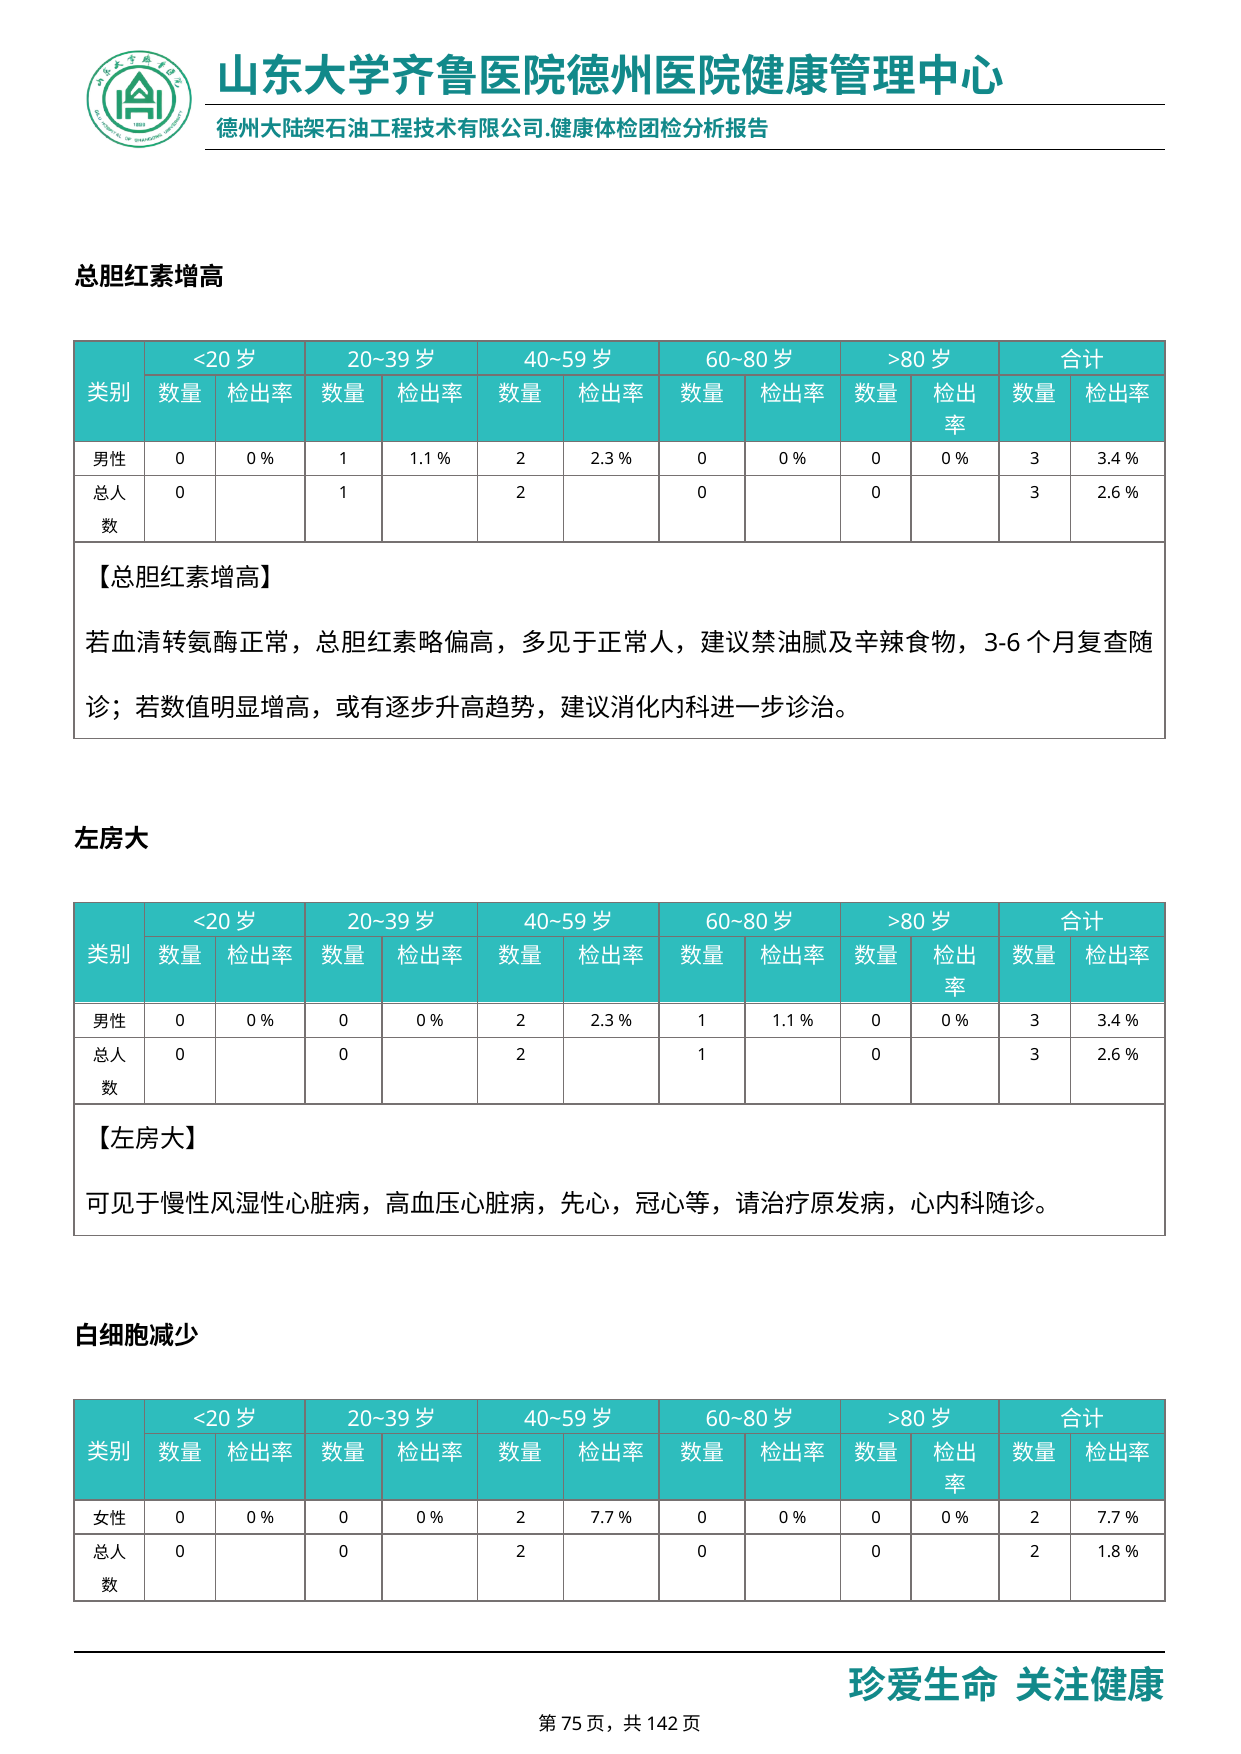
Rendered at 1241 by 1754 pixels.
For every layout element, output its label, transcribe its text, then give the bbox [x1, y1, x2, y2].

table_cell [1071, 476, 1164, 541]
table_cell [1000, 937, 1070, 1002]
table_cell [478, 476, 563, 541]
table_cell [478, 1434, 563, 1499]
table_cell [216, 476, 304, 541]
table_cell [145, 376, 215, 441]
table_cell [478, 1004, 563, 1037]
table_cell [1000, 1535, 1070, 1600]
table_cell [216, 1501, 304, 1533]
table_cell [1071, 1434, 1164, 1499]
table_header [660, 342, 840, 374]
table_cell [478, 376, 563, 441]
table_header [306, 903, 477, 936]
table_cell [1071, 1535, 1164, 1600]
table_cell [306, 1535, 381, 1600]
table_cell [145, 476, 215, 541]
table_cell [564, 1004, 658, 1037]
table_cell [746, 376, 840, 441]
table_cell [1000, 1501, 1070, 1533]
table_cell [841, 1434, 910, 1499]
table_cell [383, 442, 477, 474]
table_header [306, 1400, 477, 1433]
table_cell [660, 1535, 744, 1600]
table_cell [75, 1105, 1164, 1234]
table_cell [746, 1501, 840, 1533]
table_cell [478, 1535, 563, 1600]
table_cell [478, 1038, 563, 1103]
picture [85, 48, 194, 149]
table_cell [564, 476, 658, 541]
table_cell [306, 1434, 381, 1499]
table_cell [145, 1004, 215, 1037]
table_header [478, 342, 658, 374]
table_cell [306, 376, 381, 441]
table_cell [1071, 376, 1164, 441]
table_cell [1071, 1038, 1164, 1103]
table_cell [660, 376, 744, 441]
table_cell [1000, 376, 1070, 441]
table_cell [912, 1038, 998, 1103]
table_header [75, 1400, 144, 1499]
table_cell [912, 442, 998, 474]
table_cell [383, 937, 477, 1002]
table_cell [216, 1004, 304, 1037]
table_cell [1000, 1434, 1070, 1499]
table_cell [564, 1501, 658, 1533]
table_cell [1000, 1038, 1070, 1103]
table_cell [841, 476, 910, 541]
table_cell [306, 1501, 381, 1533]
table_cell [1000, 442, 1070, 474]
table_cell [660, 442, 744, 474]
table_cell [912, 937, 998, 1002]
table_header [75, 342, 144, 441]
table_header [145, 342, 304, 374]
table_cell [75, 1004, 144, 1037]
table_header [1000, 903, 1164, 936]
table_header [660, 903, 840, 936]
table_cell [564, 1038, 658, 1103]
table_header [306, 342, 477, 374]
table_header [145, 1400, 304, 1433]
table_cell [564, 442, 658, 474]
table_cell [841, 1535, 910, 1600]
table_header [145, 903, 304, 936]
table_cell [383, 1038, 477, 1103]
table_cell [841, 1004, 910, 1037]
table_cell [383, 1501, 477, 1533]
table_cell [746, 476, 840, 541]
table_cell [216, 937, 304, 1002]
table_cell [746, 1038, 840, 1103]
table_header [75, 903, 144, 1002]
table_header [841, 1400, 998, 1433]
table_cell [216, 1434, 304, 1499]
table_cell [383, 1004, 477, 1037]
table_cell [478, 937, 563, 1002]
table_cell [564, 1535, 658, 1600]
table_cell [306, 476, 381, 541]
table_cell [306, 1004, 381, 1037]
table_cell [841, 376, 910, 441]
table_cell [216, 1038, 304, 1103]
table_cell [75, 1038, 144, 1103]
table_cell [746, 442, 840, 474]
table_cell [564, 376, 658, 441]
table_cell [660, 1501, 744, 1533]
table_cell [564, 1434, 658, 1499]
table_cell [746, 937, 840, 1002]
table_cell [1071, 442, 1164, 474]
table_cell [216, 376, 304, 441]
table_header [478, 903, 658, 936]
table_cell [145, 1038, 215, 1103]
text 白细胞减少 [74, 1301, 1165, 1366]
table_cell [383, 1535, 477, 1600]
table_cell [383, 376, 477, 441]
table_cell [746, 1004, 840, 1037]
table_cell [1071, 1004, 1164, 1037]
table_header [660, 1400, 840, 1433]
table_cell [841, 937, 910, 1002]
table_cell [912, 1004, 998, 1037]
text 左房大 [74, 804, 1165, 869]
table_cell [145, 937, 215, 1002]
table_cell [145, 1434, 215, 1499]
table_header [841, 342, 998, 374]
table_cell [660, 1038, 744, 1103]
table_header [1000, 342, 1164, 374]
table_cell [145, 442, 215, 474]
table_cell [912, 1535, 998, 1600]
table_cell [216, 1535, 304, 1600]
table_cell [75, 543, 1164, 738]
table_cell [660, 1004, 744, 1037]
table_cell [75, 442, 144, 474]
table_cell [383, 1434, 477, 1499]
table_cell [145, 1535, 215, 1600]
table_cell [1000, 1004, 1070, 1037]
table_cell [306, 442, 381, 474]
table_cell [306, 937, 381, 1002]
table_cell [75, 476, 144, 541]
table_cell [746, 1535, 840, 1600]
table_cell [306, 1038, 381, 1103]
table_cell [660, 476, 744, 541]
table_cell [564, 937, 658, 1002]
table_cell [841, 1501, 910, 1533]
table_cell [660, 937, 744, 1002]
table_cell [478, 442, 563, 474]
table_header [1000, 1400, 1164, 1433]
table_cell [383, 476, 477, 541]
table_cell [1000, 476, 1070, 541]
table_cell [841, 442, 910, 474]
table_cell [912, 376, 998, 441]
text 总胆红素增高 [74, 242, 1165, 307]
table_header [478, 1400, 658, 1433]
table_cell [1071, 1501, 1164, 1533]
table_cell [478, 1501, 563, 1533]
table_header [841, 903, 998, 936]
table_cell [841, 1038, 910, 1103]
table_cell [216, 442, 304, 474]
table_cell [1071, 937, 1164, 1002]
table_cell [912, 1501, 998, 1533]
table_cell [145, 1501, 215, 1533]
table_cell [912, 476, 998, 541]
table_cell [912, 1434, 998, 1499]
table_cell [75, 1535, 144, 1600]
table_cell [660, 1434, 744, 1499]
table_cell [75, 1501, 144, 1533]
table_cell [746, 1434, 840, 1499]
